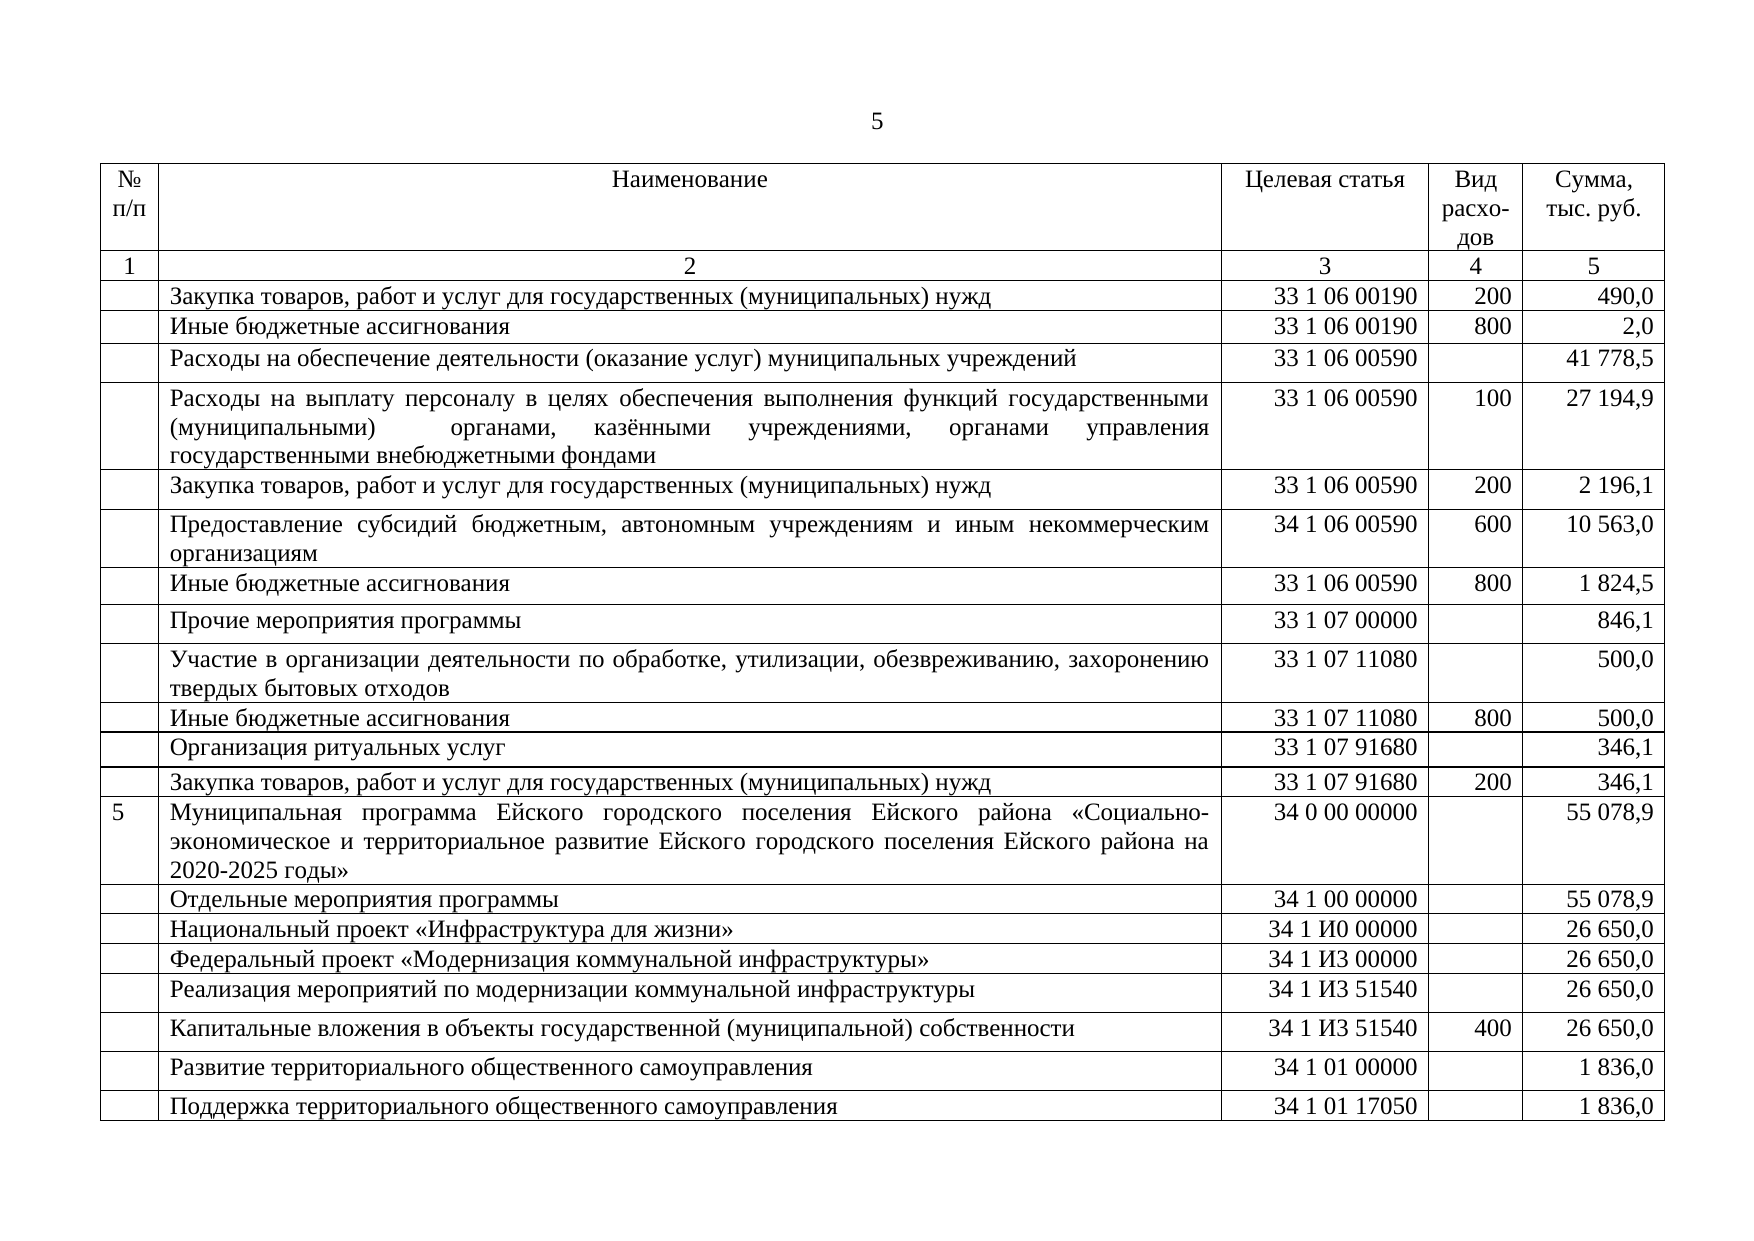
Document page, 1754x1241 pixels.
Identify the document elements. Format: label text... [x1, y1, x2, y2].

table_cell Расходы на обеспечение деятельности (оказание услуг) муниципальных учреждений [159, 344, 1221, 382]
table_cell 846,1 [1523, 605, 1664, 643]
table_cell Муниципальная программа Ейского городского поселения Ейского района «Социально-экономическое и территориальное развитие Ейского городского поселения Ейского района на 2020-2025 годы» [159, 797, 1221, 883]
table_cell 33 1 07 00000 [1222, 605, 1428, 643]
table_cell 3 [1222, 251, 1428, 280]
table_cell 33 1 06 00190 [1222, 311, 1428, 342]
table_cell 26 650,0 [1523, 1013, 1664, 1051]
table_cell 600 [1429, 510, 1522, 567]
table_cell [101, 1013, 158, 1051]
table_cell 34 1 06 00590 [1222, 510, 1428, 567]
table_cell [101, 311, 158, 342]
table_cell [1429, 944, 1522, 973]
table_cell [101, 344, 158, 382]
table_cell 10 563,0 [1523, 510, 1664, 567]
table_cell 34 1 И3 51540 [1222, 1013, 1428, 1051]
table_cell 4 [1429, 251, 1522, 280]
table_cell 1 836,0 [1523, 1091, 1664, 1120]
table_cell [1429, 344, 1522, 382]
table_header Вид расхо-дов [1429, 164, 1522, 250]
table_cell [101, 974, 158, 1012]
table_cell Поддержка территориального общественного самоуправления [159, 1091, 1221, 1120]
table_header Целевая статья [1222, 164, 1428, 250]
table_cell 33 1 07 11080 [1222, 703, 1428, 731]
table_cell 200 [1429, 281, 1522, 310]
table_cell 800 [1429, 568, 1522, 604]
table_cell [1429, 1052, 1522, 1090]
table_cell [1429, 644, 1522, 702]
table_cell 800 [1429, 703, 1522, 731]
table_cell Иные бюджетные ассигнования [159, 311, 1221, 342]
table_cell Капитальные вложения в объекты государственной (муниципальной) собственности [159, 1013, 1221, 1051]
table_cell 400 [1429, 1013, 1522, 1051]
table_cell 34 1 И3 00000 [1222, 944, 1428, 973]
table_cell 33 1 06 00590 [1222, 344, 1428, 382]
table_cell 5 [1523, 251, 1664, 280]
table_cell Организация ритуальных услуг [159, 733, 1221, 766]
table_cell 500,0 [1523, 644, 1664, 702]
table_cell [101, 510, 158, 567]
table_cell 34 1 00 00000 [1222, 885, 1428, 913]
table_cell [101, 644, 158, 702]
table_cell [101, 383, 158, 469]
table_cell 34 0 00 00000 [1222, 797, 1428, 883]
table_cell [101, 944, 158, 973]
table_cell 500,0 [1523, 703, 1664, 731]
table_cell 34 1 И0 00000 [1222, 914, 1428, 943]
table_cell 2 [159, 251, 1221, 280]
table_cell 2,0 [1523, 311, 1664, 342]
table_header Наименование [159, 164, 1221, 250]
table_cell Федеральный проект «Модернизация коммунальной инфраструктуры» [159, 944, 1221, 973]
table_header Сумма, тыс. руб. [1523, 164, 1664, 250]
table_cell [101, 914, 158, 943]
table_cell 33 1 06 00190 [1222, 281, 1428, 310]
table_cell Закупка товаров, работ и услуг для государственных (муниципальных) нужд [159, 281, 1221, 310]
table_cell 55 078,9 [1523, 797, 1664, 883]
table_cell 2 196,1 [1523, 470, 1664, 508]
table_cell 200 [1429, 470, 1522, 508]
table_cell Иные бюджетные ассигнования [159, 568, 1221, 604]
table_cell Закупка товаров, работ и услуг для государственных (муниципальных) нужд [159, 768, 1221, 796]
table_cell Расходы на выплату персоналу в целях обеспечения выполнения функций государственными (муниципальными) органами, казёнными учреждениями, органами управления государственными внебюджетными фондами [159, 383, 1221, 469]
table_cell [101, 1052, 158, 1090]
table_cell Иные бюджетные ассигнования [159, 703, 1221, 731]
table_cell 800 [1429, 311, 1522, 342]
table_cell 33 1 07 91680 [1222, 733, 1428, 766]
table_cell 34 1 И3 51540 [1222, 974, 1428, 1012]
table_cell [101, 281, 158, 310]
table_cell 1 836,0 [1523, 1052, 1664, 1090]
table_cell 1 [101, 251, 158, 280]
table_cell 346,1 [1523, 768, 1664, 796]
table_cell 26 650,0 [1523, 944, 1664, 973]
table_cell [1429, 1091, 1522, 1120]
table_cell 33 1 06 00590 [1222, 470, 1428, 508]
table_cell 33 1 06 00590 [1222, 383, 1428, 469]
table_cell Участие в организации деятельности по обработке, утилизации, обезвреживанию, захоронению твердых бытовых отходов [159, 644, 1221, 702]
table_cell 27 194,9 [1523, 383, 1664, 469]
table_cell [101, 703, 158, 731]
table_cell [1429, 974, 1522, 1012]
table_cell 26 650,0 [1523, 974, 1664, 1012]
table_cell 34 1 01 00000 [1222, 1052, 1428, 1090]
table_cell [1429, 797, 1522, 883]
table_cell 34 1 01 17050 [1222, 1091, 1428, 1120]
table_cell Национальный проект «Инфраструктура для жизни» [159, 914, 1221, 943]
table_cell 100 [1429, 383, 1522, 469]
table_cell 33 1 06 00590 [1222, 568, 1428, 604]
table_cell Прочие мероприятия программы [159, 605, 1221, 643]
table_cell [101, 470, 158, 508]
table_cell 55 078,9 [1523, 885, 1664, 913]
table_cell Отдельные мероприятия программы [159, 885, 1221, 913]
table_cell [101, 1091, 158, 1120]
table_cell [1429, 885, 1522, 913]
table_cell 200 [1429, 768, 1522, 796]
table_cell 33 1 07 91680 [1222, 768, 1428, 796]
table_cell [101, 568, 158, 604]
table_header № п/п [101, 164, 158, 250]
table_cell [101, 733, 158, 766]
table_cell Предоставление субсидий бюджетным, автономным учреждениям и иным некоммерческим организациям [159, 510, 1221, 567]
table_cell 490,0 [1523, 281, 1664, 310]
table_cell 346,1 [1523, 733, 1664, 766]
table_cell 41 778,5 [1523, 344, 1664, 382]
table_cell [101, 885, 158, 913]
table_cell 26 650,0 [1523, 914, 1664, 943]
table_cell Закупка товаров, работ и услуг для государственных (муниципальных) нужд [159, 470, 1221, 508]
table_cell 5 [101, 797, 158, 883]
table_cell [101, 768, 158, 796]
table_cell Реализация мероприятий по модернизации коммунальной инфраструктуры [159, 974, 1221, 1012]
table_cell 1 824,5 [1523, 568, 1664, 604]
table_cell [1429, 914, 1522, 943]
table_cell [1429, 605, 1522, 643]
table_cell [1429, 733, 1522, 766]
table_cell 33 1 07 11080 [1222, 644, 1428, 702]
table_cell [101, 605, 158, 643]
table_cell Развитие территориального общественного самоуправления [159, 1052, 1221, 1090]
